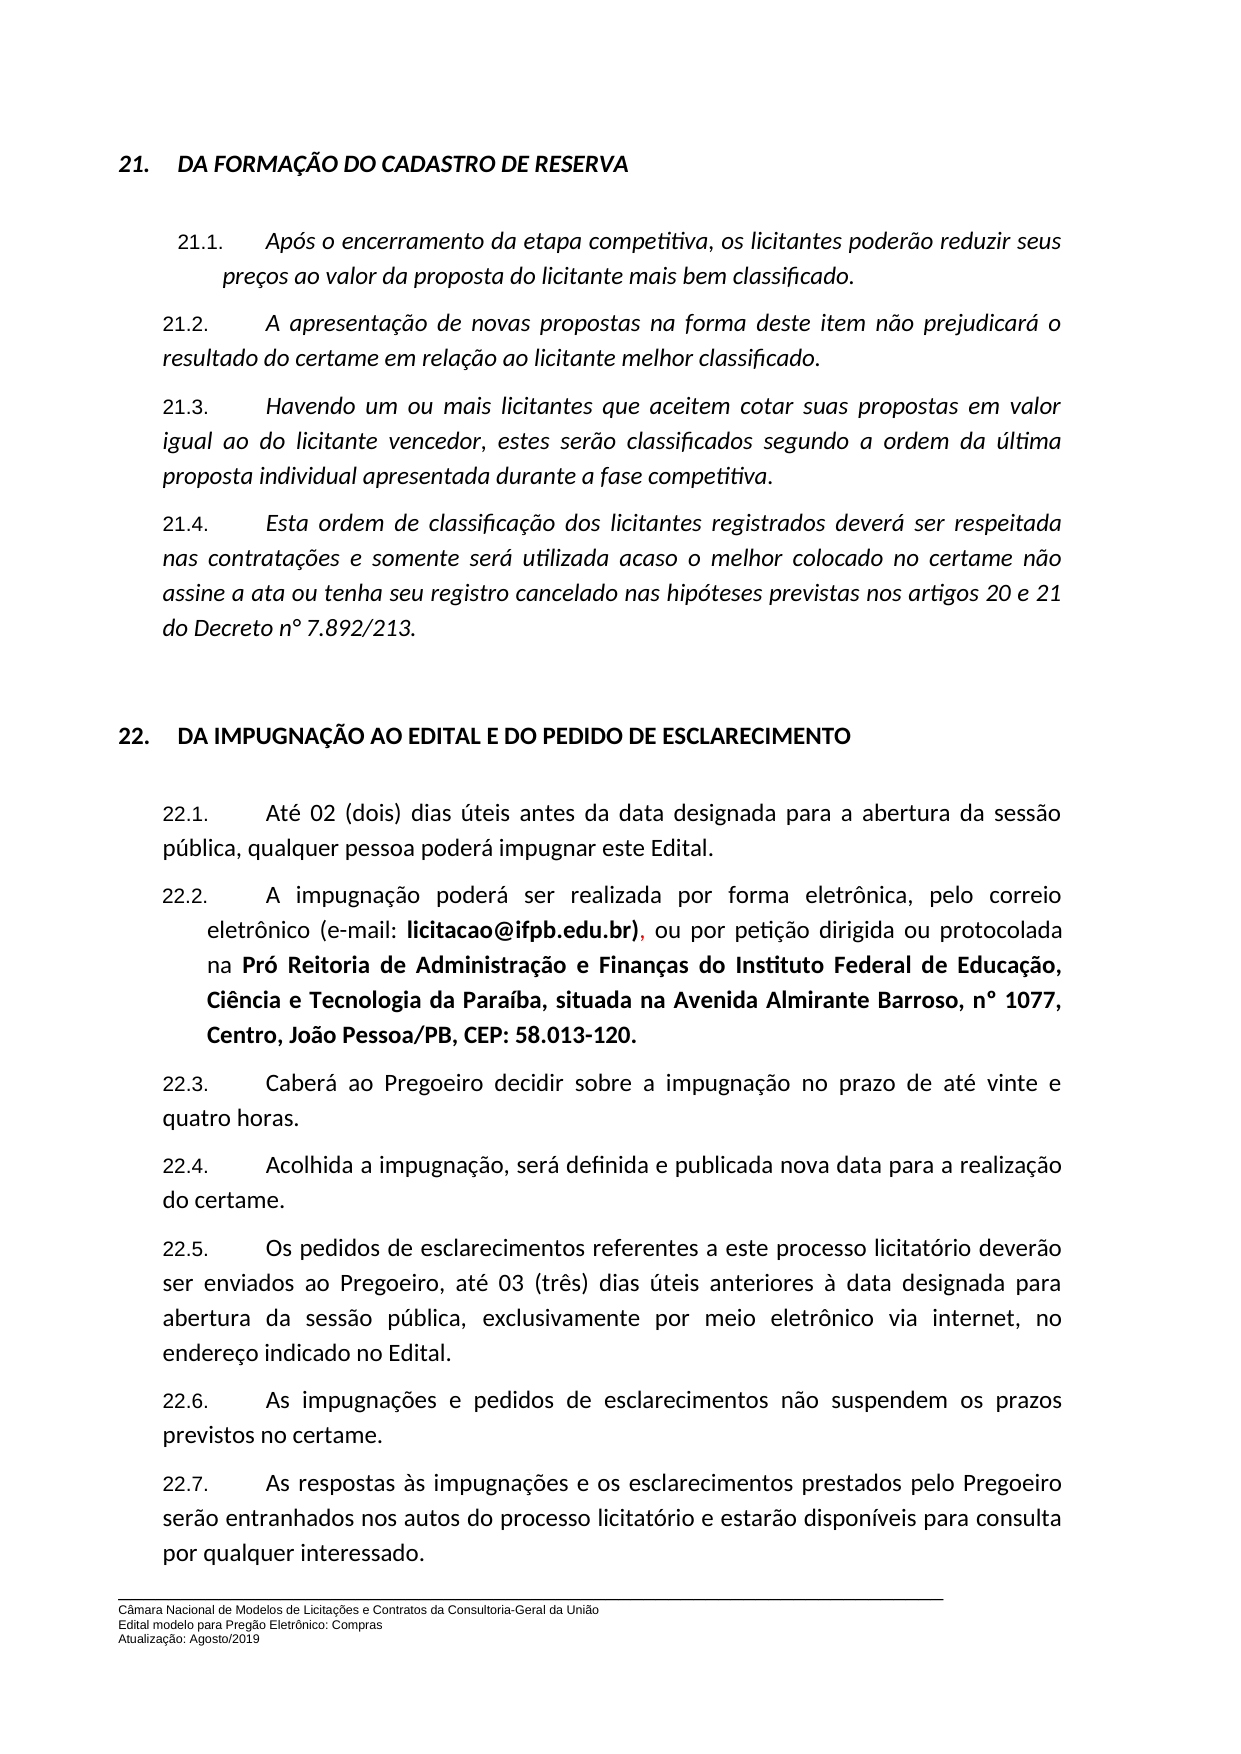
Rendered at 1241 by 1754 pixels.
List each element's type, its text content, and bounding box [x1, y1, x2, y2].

list Havendo um ou mais licitantes que aceitem cotar suas propostas em valor igual ao do licitante vencedor, estes serão classificados segundo a ordem da última proposta individual apresentada durante a fase competitiva. [162, 390, 1063, 490]
list A impugnação poderá ser realizada por forma eletrônica, pelo correio eletrônico (e-mail: licitacao@ifpb.edu.br), ou por petição dirigida ou protocolada na Pró Reitoria de Administração e Finanças do Instituto Federal de Educação, Ciência e Tecnologia da Paraíba, situada na Avenida Almirante Barroso, nº 1077, Centro, João Pessoa/PB, CEP: 58.013-120. [162, 879, 1063, 1050]
list As impugnações e pedidos de esclarecimentos não suspendem os prazos previstos no certame. [162, 1384, 1063, 1450]
list Acolhida a impugnação, será definida e publicada nova data para a realização do certame. [162, 1149, 1063, 1215]
list Até 02 (dois) dias úteis antes da data designada para a abertura da sessão pública, qualquer pessoa poderá impugnar este Edital. [162, 797, 1063, 862]
list As respostas às impugnações e os esclarecimentos prestados pelo Pregoeiro serão entranhados nos autos do processo licitatório e estarão disponíveis para consulta por qualquer interessado. [162, 1467, 1063, 1567]
text DA FORMAÇÃO DO CADASTRO DE RESERVA [118, 148, 1063, 178]
list Após o encerramento da etapa competitiva, os licitantes poderão reduzir seus preços ao valor da proposta do licitante mais bem classificado. [177, 225, 1063, 290]
list Os pedidos de esclarecimentos referentes a este processo licitatório deverão ser enviados ao Pregoeiro, até 03 (três) dias úteis anteriores à data designada para abertura da sessão pública, exclusivamente por meio eletrônico via internet, no endereço indicado no Edital. [162, 1232, 1063, 1367]
list A apresentação de novas propostas na forma deste item não prejudicará o resultado do certame em relação ao licitante melhor classificado. [162, 307, 1063, 373]
text DA IMPUGNAÇÃO AO EDITAL E DO PEDIDO DE ESCLARECIMENTO [118, 720, 1063, 750]
list Esta ordem de classificação dos licitantes registrados deverá ser respeitada nas contratações e somente será utilizada acaso o melhor colocado no certame não assine a ata ou tenha seu registro cancelado nas hipóteses previstas nos artigos 20 e 21 do Decreto n° 7.892/213. [162, 507, 1063, 643]
list Caberá ao Pregoeiro decidir sobre a impugnação no prazo de até vinte e quatro horas. [162, 1067, 1063, 1132]
